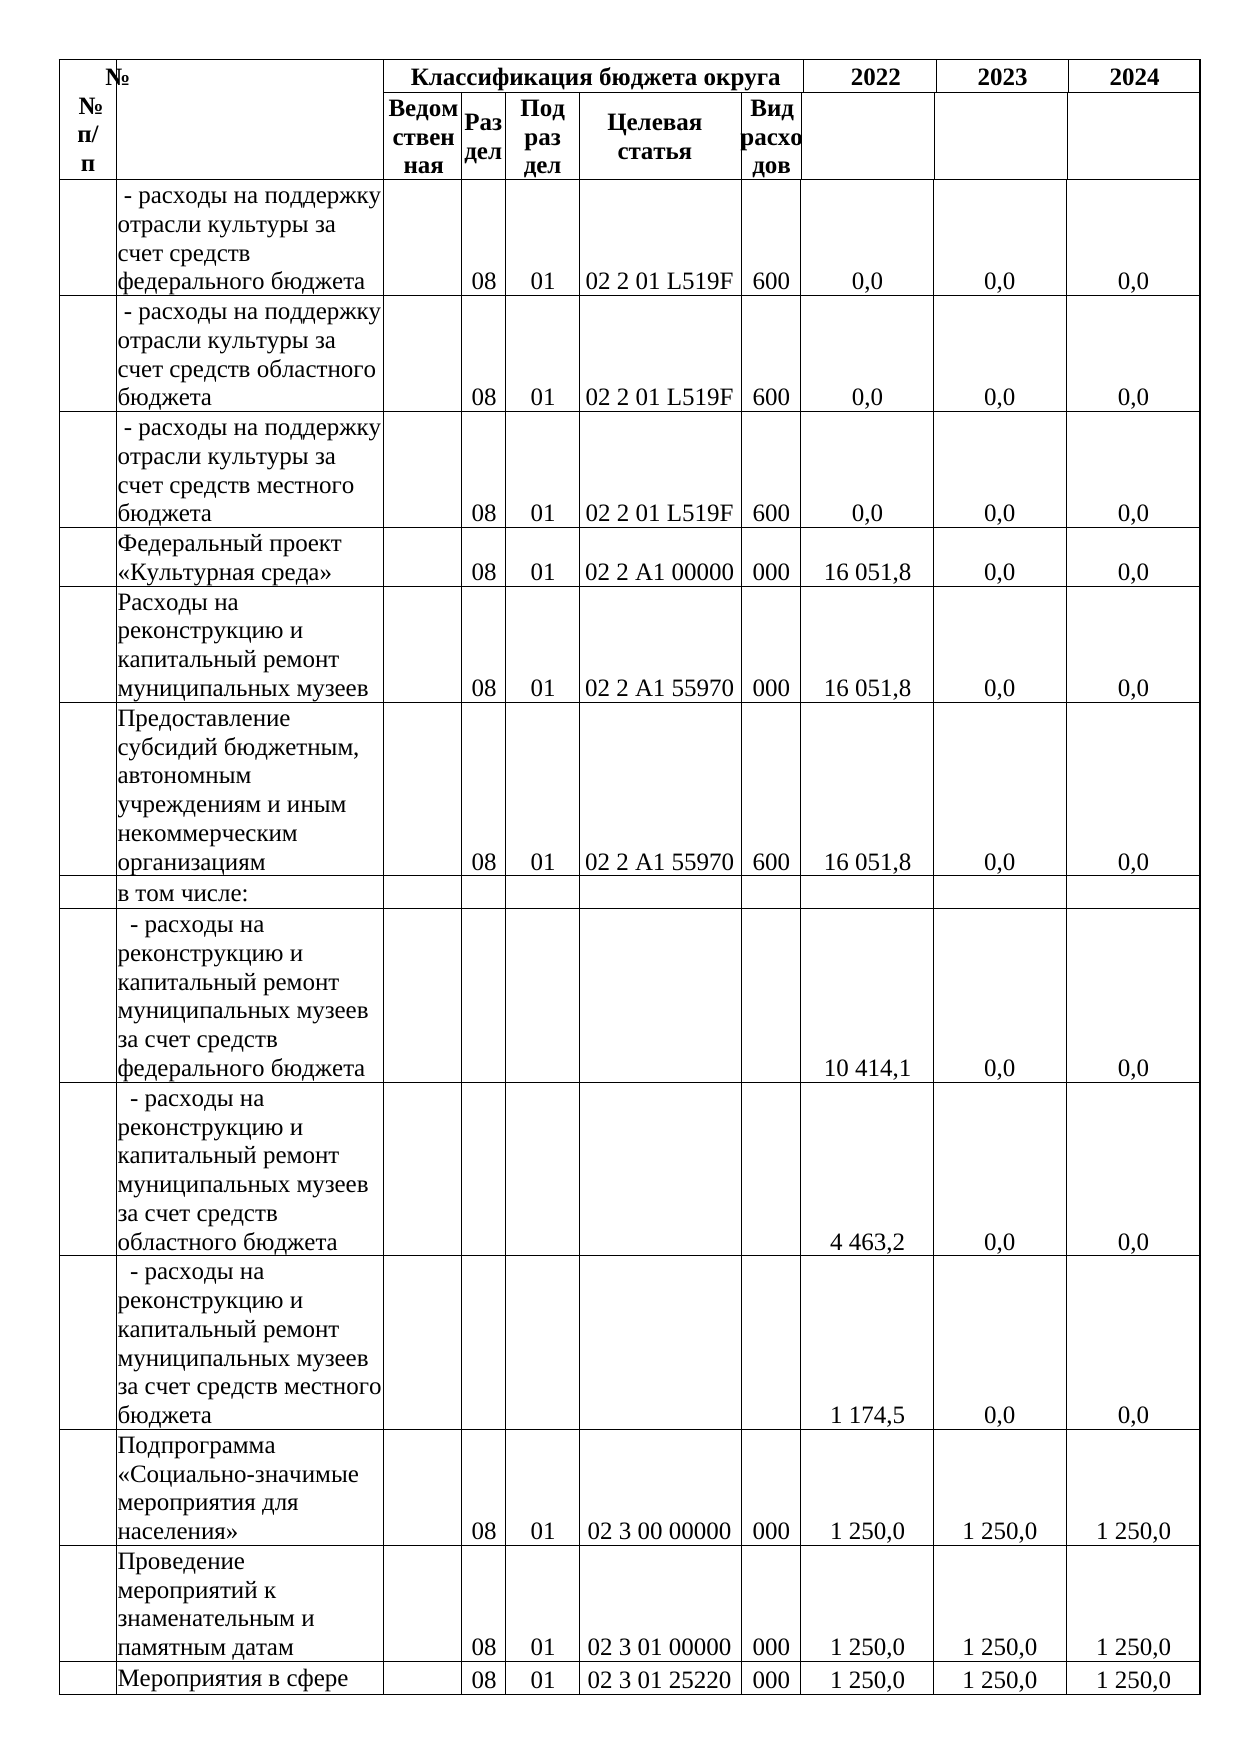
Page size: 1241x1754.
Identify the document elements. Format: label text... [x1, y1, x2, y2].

table_cell [742, 909, 800, 1082]
table_cell 01 [506, 296, 579, 411]
table_cell [742, 1256, 800, 1429]
table_cell 000 [742, 1546, 800, 1661]
table_cell - расходы на реконструкцию и капитальный ремонт муниципальных музеев за счет средств областного бюджета [117, 1083, 383, 1255]
table_cell [60, 909, 116, 1082]
table_cell - расходы на поддержку отрасли культуры за счет средств местного бюджета [117, 412, 383, 527]
table_cell 0,0 [934, 296, 1066, 411]
table_cell Расходы на реконструкцию и капитальный ремонт муниципальных музеев [117, 587, 383, 702]
table_cell [60, 1256, 116, 1429]
table_cell [384, 876, 461, 908]
table_cell 02 3 01 25220 [580, 1662, 741, 1694]
table_cell 0,0 [1067, 1256, 1199, 1429]
table_cell Проведение мероприятий к знаменательным и памятным датам [117, 1546, 383, 1661]
table_cell 16 051,8 [801, 528, 933, 586]
table_cell Ведом ствен ная [384, 93, 461, 179]
table_cell 02 2 А1 55970 [580, 703, 741, 875]
table_cell [60, 587, 116, 702]
table_cell 02 3 00 00000 [580, 1430, 741, 1545]
table_cell 600 [742, 180, 800, 295]
table_cell 1 174,5 [801, 1256, 933, 1429]
table_cell [60, 1430, 116, 1545]
table_cell 0,0 [1067, 587, 1199, 702]
table_cell [384, 1256, 461, 1429]
table_cell Вид расхо дов [742, 93, 801, 179]
table_cell [742, 1083, 800, 1255]
table_cell [384, 180, 461, 295]
table_cell 01 [506, 587, 579, 702]
table_cell 0,0 [934, 703, 1066, 875]
table_cell 08 [462, 703, 505, 875]
table_cell 08 [462, 1430, 505, 1545]
table_cell [580, 876, 741, 908]
table_cell в том числе: [117, 876, 383, 908]
table_cell 02 2 01 L519F [580, 180, 741, 295]
table_cell 08 [462, 528, 505, 586]
table_cell [580, 1083, 741, 1255]
table_cell 08 [462, 1662, 505, 1694]
table_cell [384, 528, 461, 586]
table_cell - расходы на реконструкцию и капитальный ремонт муниципальных музеев за счет средств федерального бюджета [117, 909, 383, 1082]
table_cell 16 051,8 [801, 703, 933, 875]
table_cell [801, 876, 933, 908]
table_cell 08 [462, 412, 505, 527]
table_cell - расходы на поддержку отрасли культуры за счет средств федерального бюджета [117, 180, 383, 295]
table_cell - расходы на реконструкцию и капитальный ремонт муниципальных музеев за счет средств местного бюджета [117, 1256, 383, 1429]
table_cell [60, 703, 116, 875]
table_cell 1 250,0 [934, 1662, 1066, 1694]
table_cell [384, 909, 461, 1082]
table_header [117, 60, 383, 179]
table_cell 0,0 [934, 909, 1066, 1082]
table_cell 0,0 [934, 1256, 1066, 1429]
table_cell 1 250,0 [801, 1662, 933, 1694]
table_cell 08 [462, 180, 505, 295]
table_cell 02 2 01 L519F [580, 412, 741, 527]
table_cell [462, 1256, 505, 1429]
table_cell [384, 1546, 461, 1661]
table_cell 1 250,0 [801, 1430, 933, 1545]
table_header № №п/п [60, 60, 116, 179]
table_cell 01 [506, 1662, 579, 1694]
table_cell 02 3 01 00000 [580, 1546, 741, 1661]
table_cell 1 250,0 [1067, 1430, 1199, 1545]
table_cell 1 250,0 [1067, 1662, 1199, 1694]
table_cell [384, 412, 461, 527]
table_cell 600 [742, 296, 800, 411]
table_cell 1 250,0 [801, 1546, 933, 1661]
table_cell [506, 909, 579, 1082]
table_cell [60, 1546, 116, 1661]
table_cell 01 [506, 1430, 579, 1545]
table_cell [462, 909, 505, 1082]
table_cell 0,0 [801, 412, 933, 527]
table_cell Подпрограмма «Социально-значимые мероприятия для населения» [117, 1430, 383, 1545]
table_cell 02 2 А1 55970 [580, 587, 741, 702]
table_cell 000 [742, 528, 800, 586]
table_cell 01 [506, 528, 579, 586]
table_cell [580, 1256, 741, 1429]
table_cell 0,0 [1067, 528, 1199, 586]
table_cell [506, 1083, 579, 1255]
table_cell Целевая статья [580, 93, 741, 179]
table_cell 10 414,1 [801, 909, 933, 1082]
table_cell [506, 876, 579, 908]
table_cell 000 [742, 587, 800, 702]
table_cell [60, 876, 116, 908]
table_cell 1 250,0 [934, 1430, 1066, 1545]
table_cell Раз дел [462, 93, 505, 179]
table_cell 01 [506, 703, 579, 875]
table_header 2022 [804, 60, 936, 92]
table_cell [742, 876, 800, 908]
table_cell 02 2 А1 00000 [580, 528, 741, 586]
table_cell 0,0 [1067, 180, 1199, 295]
table_cell 0,0 [934, 528, 1066, 586]
table_cell 0,0 [801, 180, 933, 295]
table_cell 02 2 01 L519F [580, 296, 741, 411]
table_cell [384, 1662, 461, 1694]
table_cell [60, 1662, 116, 1694]
table_cell 0,0 [1067, 296, 1199, 411]
table_cell 16 051,8 [801, 587, 933, 702]
table_cell [60, 180, 116, 295]
table_cell [935, 93, 1067, 179]
table_cell [802, 93, 934, 179]
table_cell [60, 1083, 116, 1255]
table_cell Предоставление субсидий бюджетным, автономным учреждениям и иным некоммерческим организациям [117, 703, 383, 875]
table_cell 1 250,0 [1067, 1546, 1199, 1661]
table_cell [117, 1662, 383, 1694]
table_cell 0,0 [934, 412, 1066, 527]
table_cell 08 [462, 296, 505, 411]
table_cell 1 250,0 [934, 1546, 1066, 1661]
table_cell [384, 703, 461, 875]
table_cell Федеральный проект «Культурная среда» [117, 528, 383, 586]
table_cell 4 463,2 [801, 1083, 933, 1255]
table_header Классификация бюджета округа [384, 60, 803, 92]
table_cell 0,0 [934, 180, 1066, 295]
table_cell 0,0 [1067, 1083, 1199, 1255]
table_cell 01 [506, 180, 579, 295]
table_cell [1068, 93, 1199, 179]
table_cell 01 [506, 412, 579, 527]
table_cell 08 [462, 587, 505, 702]
table_cell 600 [742, 703, 800, 875]
table_cell 0,0 [801, 296, 933, 411]
table_cell 000 [742, 1430, 800, 1545]
table_cell [462, 1083, 505, 1255]
table_cell [60, 296, 116, 411]
table_cell 0,0 [1067, 703, 1199, 875]
table_cell 600 [742, 412, 800, 527]
table_cell 0,0 [1067, 412, 1199, 527]
table_cell 000 [742, 1662, 800, 1694]
table_cell [60, 528, 116, 586]
table_cell [384, 1430, 461, 1545]
table_cell 08 [462, 1546, 505, 1661]
table_cell 0,0 [934, 1083, 1066, 1255]
table_cell 0,0 [1067, 909, 1199, 1082]
table_cell - расходы на поддержку отрасли культуры за счет средств областного бюджета [117, 296, 383, 411]
table_cell [384, 1083, 461, 1255]
table_cell [580, 909, 741, 1082]
table_cell [1067, 876, 1199, 908]
table_cell [506, 1256, 579, 1429]
table_cell [934, 876, 1066, 908]
table_cell [384, 587, 461, 702]
table_cell [384, 296, 461, 411]
table_header 2023 [937, 60, 1068, 92]
table_cell [462, 876, 505, 908]
table_cell 0,0 [934, 587, 1066, 702]
table_cell 01 [506, 1546, 579, 1661]
table_cell [60, 412, 116, 527]
table_header 2024 [1069, 60, 1199, 92]
table_cell Под раз дел [506, 93, 579, 179]
